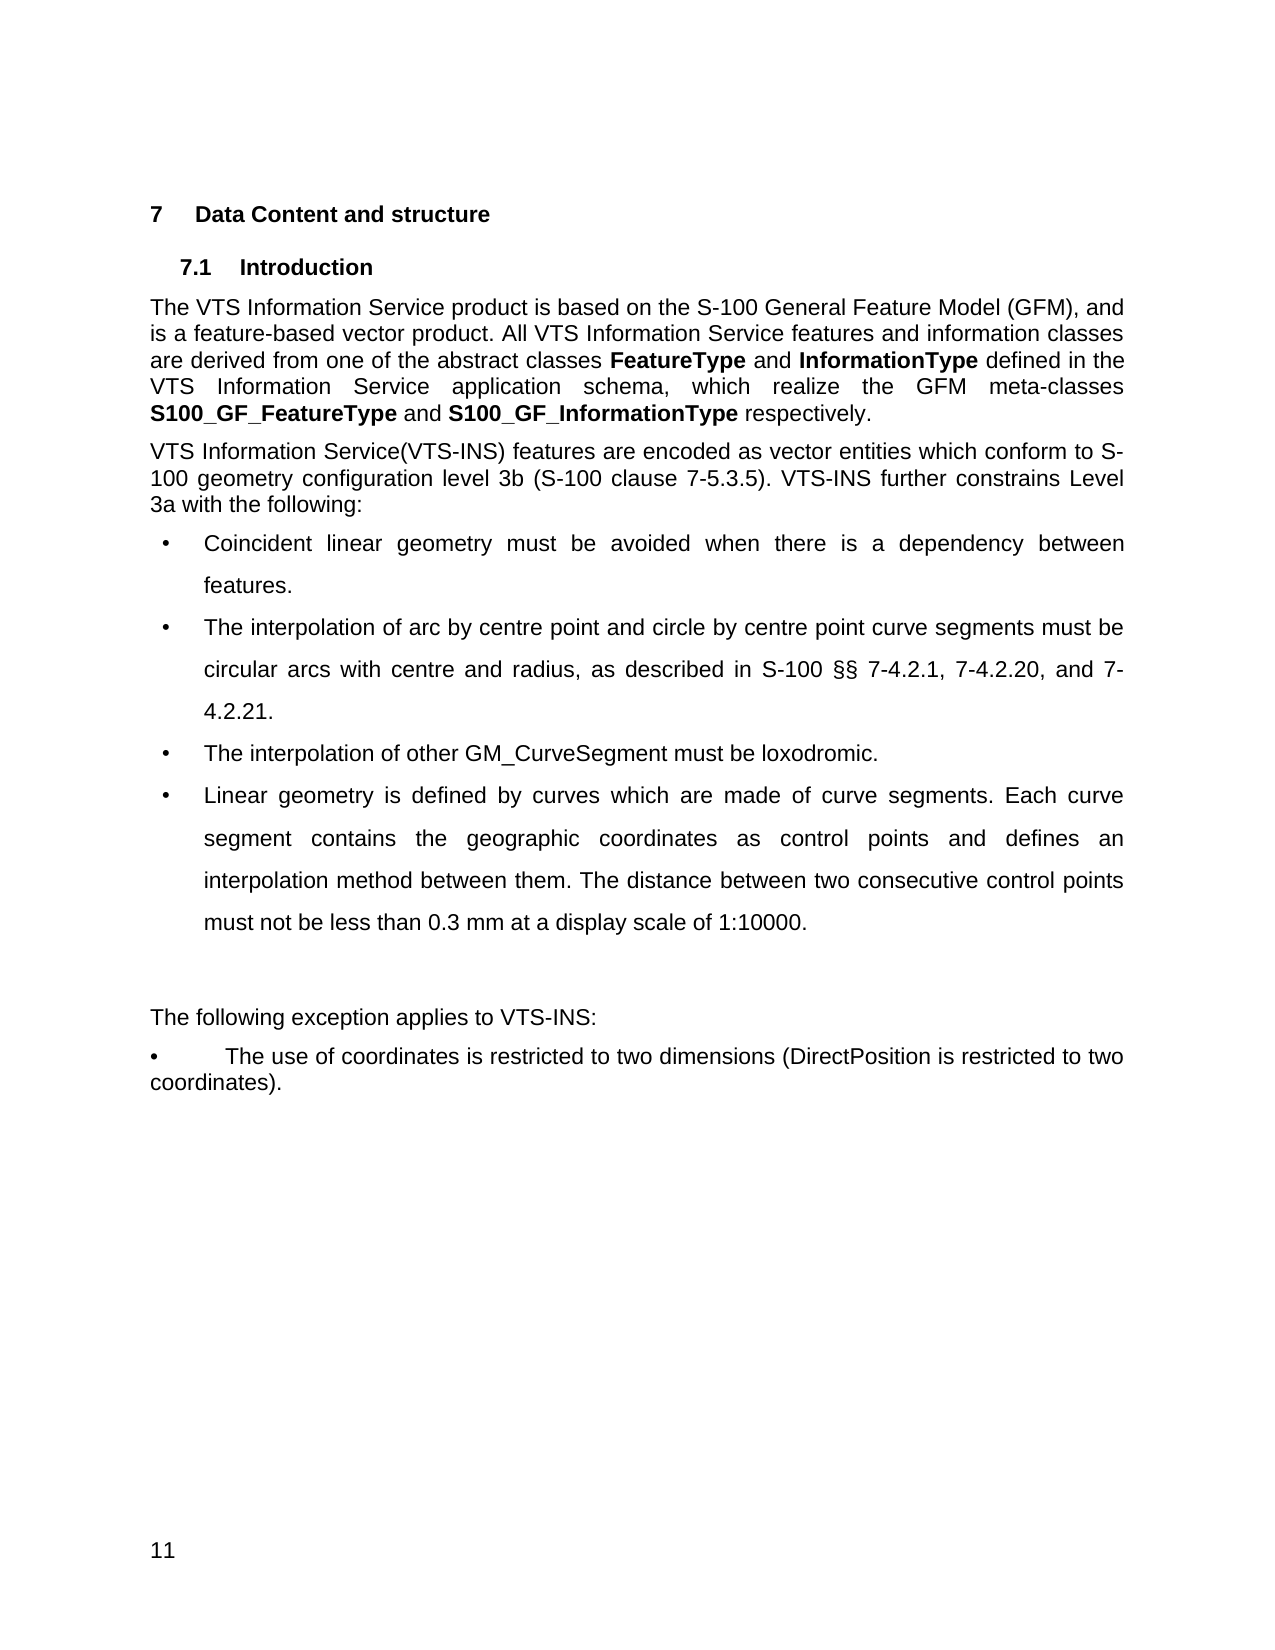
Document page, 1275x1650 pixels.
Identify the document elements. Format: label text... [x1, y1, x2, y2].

list Linear geometry is defined by curves which are made of curve segments. Each curve segment contains the geographic coordinates as control points and defines an interpolation method between them. The distance between two consecutive control points must not be less than 0.3 mm at a display scale of 1:10000. [162, 782, 1125, 935]
text The VTS Information Service product is based on the S-100 General Feature Model (GFM), and is a feature-based vector product. All VTS Information Service features and information classes are derived from one of the abstract classes FeatureType and InformationType defined in the VTS Information Service application schema, which realize the GFM meta-classes S100_GF_FeatureType and S100_GF_InformationType respectively. [150, 294, 1125, 426]
list Coincident linear geometry must be avoided when there is a dependency between features. [162, 530, 1125, 598]
text The following exception applies to VTS-INS: [150, 1004, 1125, 1030]
subtitle Introduction [179, 254, 1125, 280]
text VTS Information Service(VTS-INS) features are encoded as vector entities which conform to S-100 geometry configuration level 3b (S-100 clause 7-5.3.5). VTS-INS further constrains Level 3a with the following: [150, 438, 1125, 517]
list The interpolation of arc by centre point and circle by centre point curve segments must be circular arcs with centre and radius, as described in S-100 §§ 7-4.2.1, 7-4.2.20, and 7-4.2.21. [162, 614, 1125, 724]
subtitle Data Content and structure [150, 201, 1125, 228]
list The interpolation of other GM_CurveSegment must be loxodromic. [162, 740, 1125, 767]
text • The use of coordinates is restricted to two dimensions (DirectPosition is restricted to two coordinates). [150, 1043, 1125, 1095]
